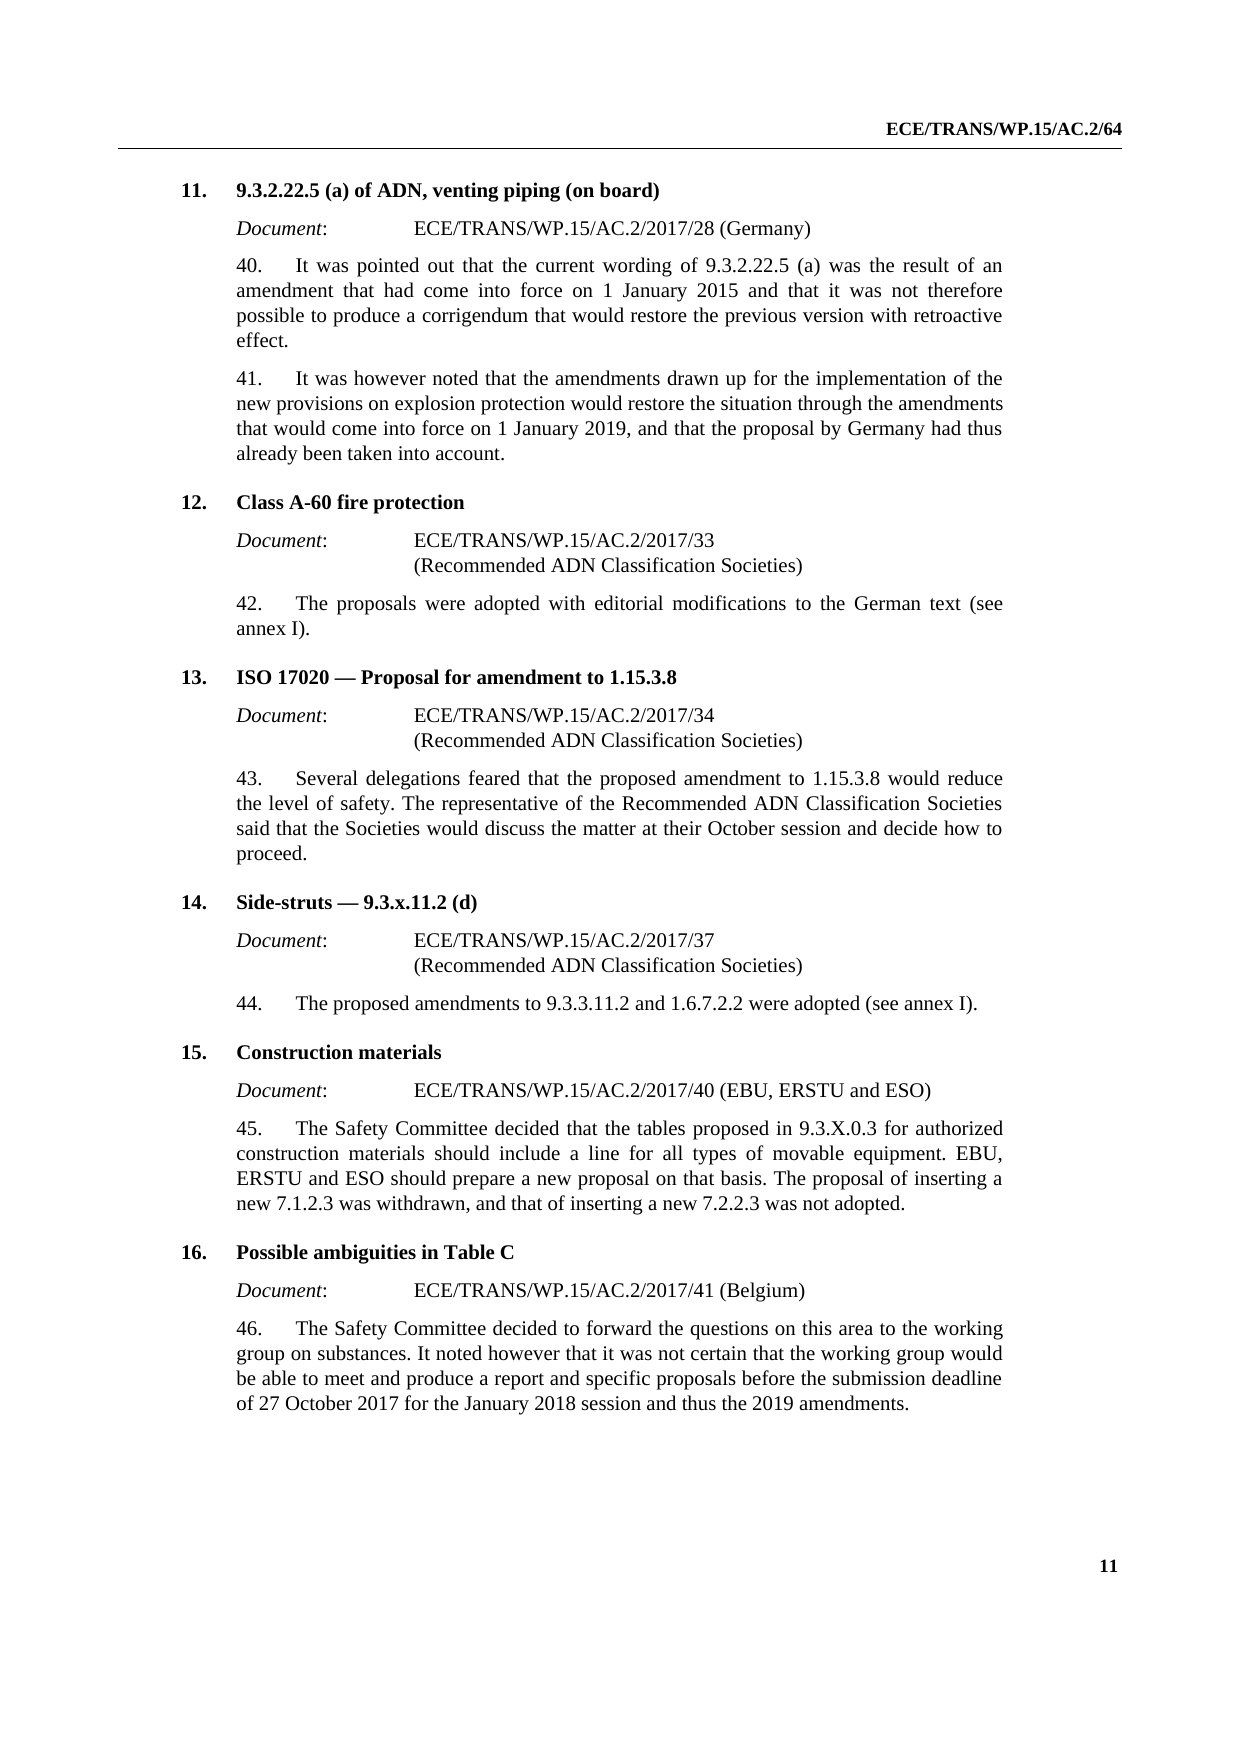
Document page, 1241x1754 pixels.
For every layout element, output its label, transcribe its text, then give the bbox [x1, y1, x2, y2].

text 16. Possible ambiguities in Table C [118, 1240, 1004, 1265]
text 41. It was however noted that the amendments drawn up for the implementation of the new provisions on explosion protection would restore the situation through the amendments that would come into force on 1 January 2019, and that the proposal by Germany had thus already been taken into account. [236, 365, 1004, 465]
text 43. Several delegations feared that the proposed amendment to 1.15.3.8 would reduce the level of safety. The representative of the Recommended ADN Classification Societies said that the Societies would discuss the matter at their October session and decide how to proceed. [236, 765, 1004, 865]
text 46. The Safety Committee decided to forward the questions on this area to the working group on substances. It noted however that it was not certain that the working group would be able to meet and produce a report and specific proposals before the submission deadline of 27 October 2017 for the January 2018 session and thus the 2019 amendments. [236, 1315, 1004, 1415]
text Document: ECE/TRANS/WP.15/AC.2/2017/37 (Recommended ADN Classification Societies) [236, 927, 1004, 977]
text Document: ECE/TRANS/WP.15/AC.2/2017/28 (Germany) [236, 215, 1004, 240]
text 15. Construction materials [118, 1040, 1004, 1065]
text Document: ECE/TRANS/WP.15/AC.2/2017/33 (Recommended ADN Classification Societies) [236, 527, 1004, 577]
text 13. ISO 17020 — Proposal for amendment to 1.15.3.8 [118, 665, 1004, 690]
text 42. The proposals were adopted with editorial modifications to the German text (see annex I). [236, 590, 1004, 640]
text 12. Class A-60 fire protection [118, 490, 1004, 515]
text 14. Side-struts — 9.3.x.11.2 (d) [118, 890, 1004, 915]
text Document: ECE/TRANS/WP.15/AC.2/2017/41 (Belgium) [236, 1277, 1004, 1302]
text Document: ECE/TRANS/WP.15/AC.2/2017/40 (EBU, ERSTU and ESO) [236, 1077, 1004, 1102]
text 40. It was pointed out that the current wording of 9.3.2.22.5 (a) was the result of an amendment that had come into force on 1 January 2015 and that it was not therefore possible to produce a corrigendum that would restore the previous version with retroactive effect. [236, 252, 1004, 352]
text 11. 9.3.2.22.5 (a) of ADN, venting piping (on board) [118, 177, 1004, 202]
text 44. The proposed amendments to 9.3.3.11.2 and 1.6.7.2.2 were adopted (see annex I). [236, 990, 1004, 1015]
text 45. The Safety Committee decided that the tables proposed in 9.3.X.0.3 for authorized construction materials should include a line for all types of movable equipment. EBU, ERSTU and ESO should prepare a new proposal on that basis. The proposal of inserting a new 7.1.2.3 was withdrawn, and that of inserting a new 7.2.2.3 was not adopted. [236, 1115, 1004, 1215]
text Document: ECE/TRANS/WP.15/AC.2/2017/34 (Recommended ADN Classification Societies) [236, 702, 1004, 752]
